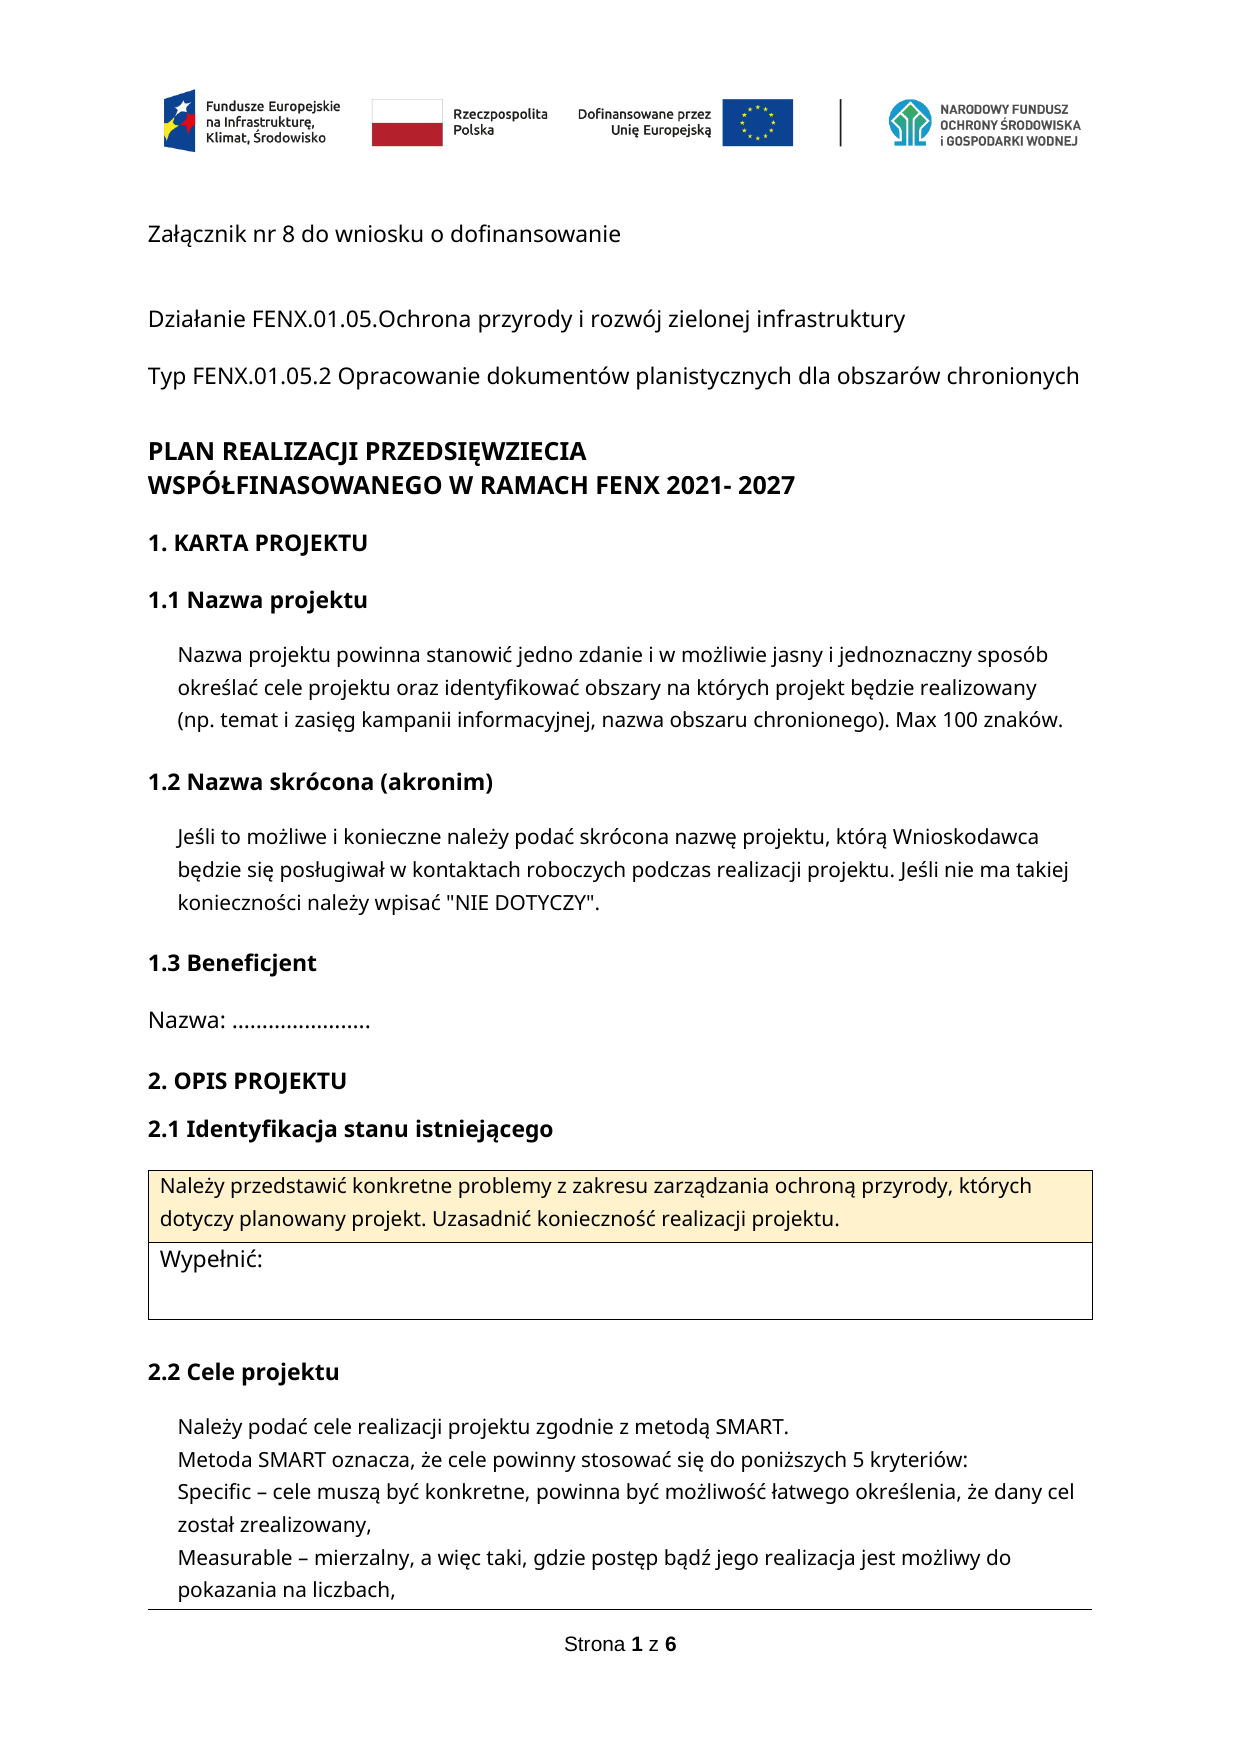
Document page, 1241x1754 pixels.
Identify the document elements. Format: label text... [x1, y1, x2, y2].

text 2. OPIS PROJEKTU [148, 1065, 1092, 1096]
text PLAN REALIZACJI PRZEDSIĘWZIECIA WSPÓŁFINASOWANEGO W RAMACH FENX 2021- 2027 [148, 434, 1092, 502]
text Działanie FENX.01.05.Ochrona przyrody i rozwój zielonej infrastruktury [148, 303, 1092, 335]
table_cell Wypełnić: [149, 1243, 1092, 1318]
text 1.1 Nazwa projektu [148, 583, 1092, 615]
text 1.3 Beneficjent [148, 947, 1092, 978]
text 1. KARTA PROJEKTU [148, 527, 1092, 558]
text Metoda SMART oznacza, że cele powinny stosować się do poniższych 5 kryteriów: [177, 1445, 1092, 1473]
text 2.2 Cele projektu [148, 1320, 1092, 1387]
picture [147, 73, 1093, 168]
subtitle Załącznik nr 8 do wniosku o dofinansowanie [148, 217, 1092, 249]
text Typ FENX.01.05.2 Opracowanie dokumentów planistycznych dla obszarów chronionych [148, 360, 1092, 391]
text Specific – cele muszą być konkretne, powinna być możliwość łatwego określenia, że dany cel został zrealizowany, [177, 1477, 1092, 1538]
text Nazwa: ………………….. [148, 1004, 1092, 1035]
text 1.2 Nazwa skrócona (akronim) [148, 766, 1092, 797]
text Nazwa projektu powinna stanowić jedno zdanie i w możliwie jasny i jednoznaczny sposób określać cele projektu oraz identyfikować obszary na których projekt będzie realizowany (np. temat i zasięg kampanii informacyjnej, nazwa obszaru chronionego). Max 100 znaków. [177, 640, 1092, 762]
text Measurable – mierzalny, a więc taki, gdzie postęp bądź jego realizacja jest możliwy do pokazania na liczbach, [177, 1543, 1092, 1604]
table_header Należy przedstawić konkretne problemy z zakresu zarządzania ochroną przyrody, których dotyczy planowany projekt. Uzasadnić konieczność realizacji projektu. [149, 1171, 1092, 1242]
text Należy podać cele realizacji projektu zgodnie z metodą SMART. [177, 1412, 1092, 1441]
text Jeśli to możliwe i konieczne należy podać skrócona nazwę projektu, którą Wnioskodawca będzie się posługiwał w kontaktach roboczych podczas realizacji projektu. Jeśli nie ma takiej konieczności należy wpisać "NIE DOTYCZY". [177, 822, 1092, 943]
text 2.1 Identyfikacja stanu istniejącego [148, 1113, 1092, 1144]
